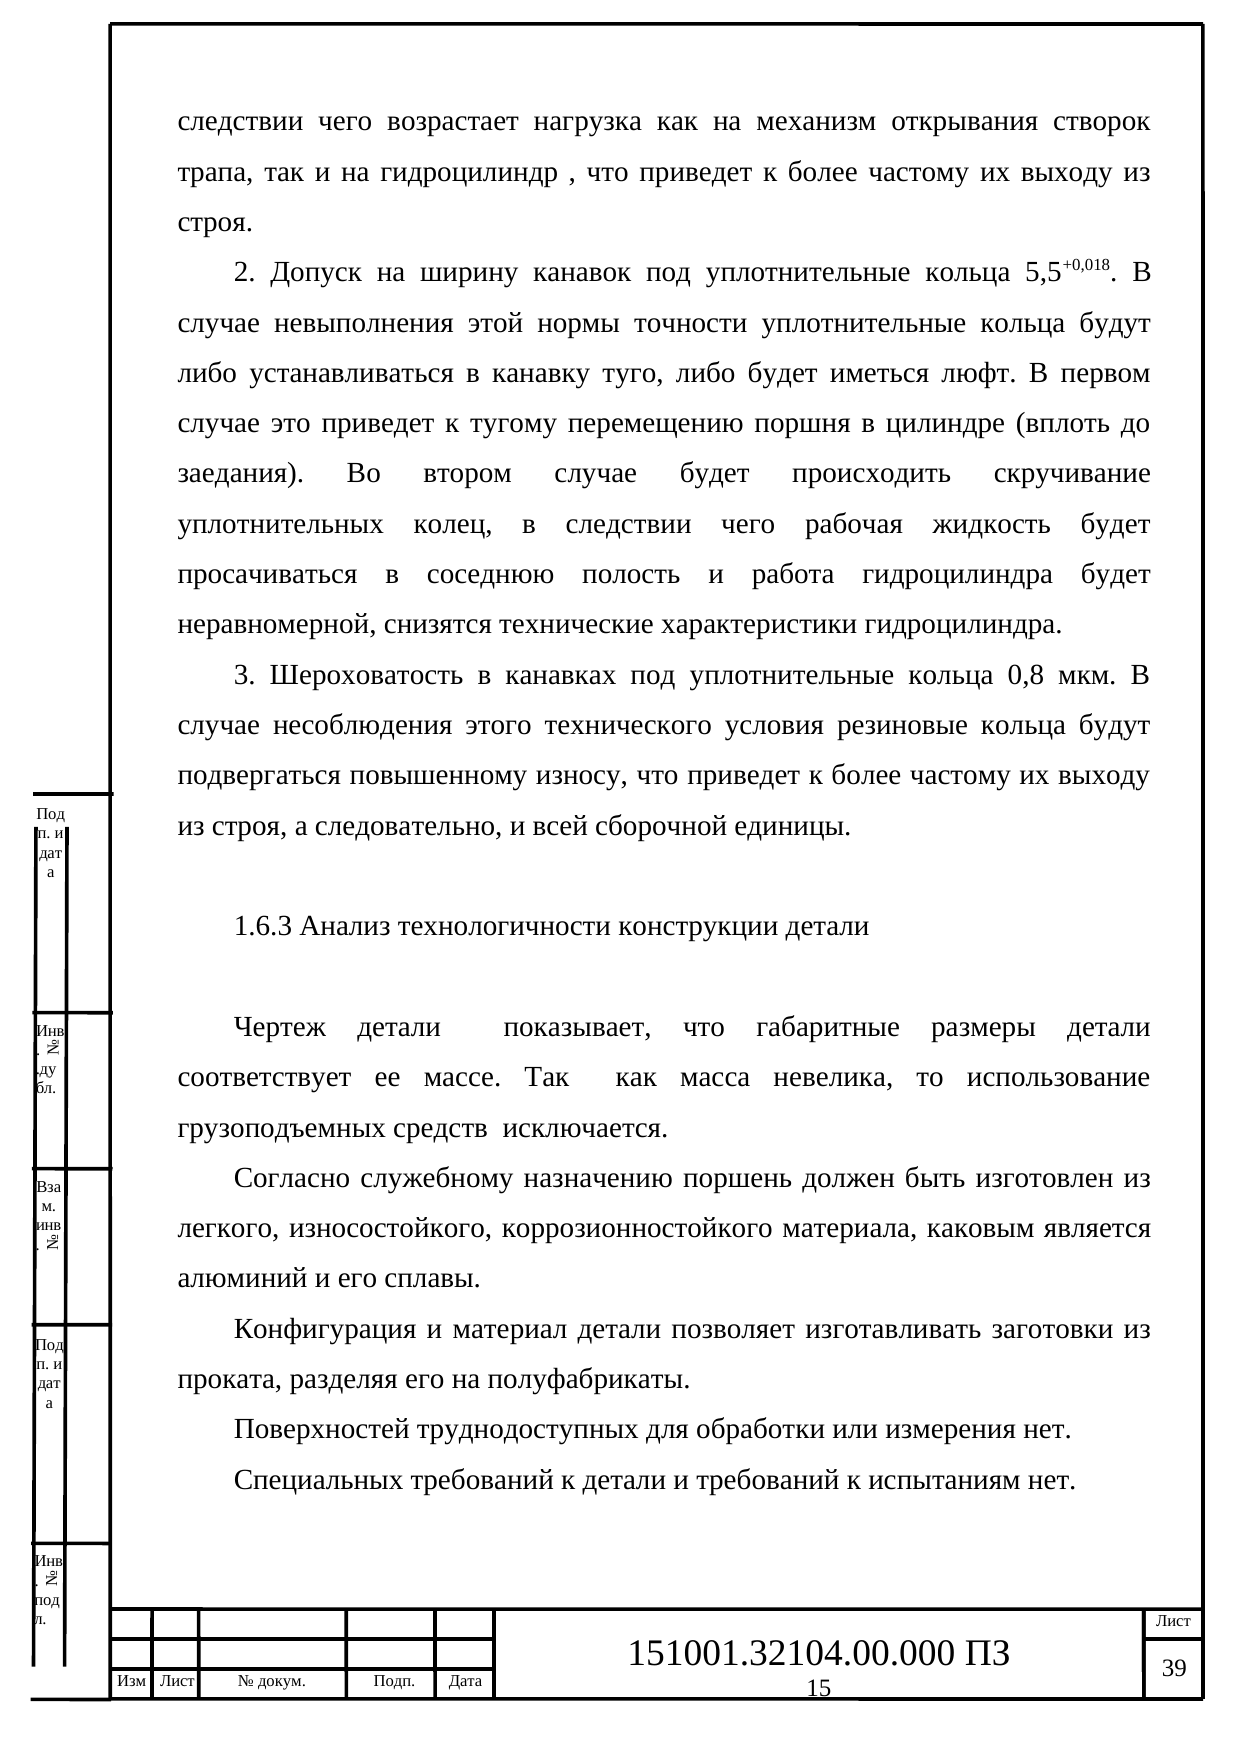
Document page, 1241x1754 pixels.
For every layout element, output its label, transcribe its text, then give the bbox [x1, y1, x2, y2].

text Поверхностей труднодоступных для обработки или измерения нет. [177, 1412, 1152, 1445]
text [177, 103, 1152, 238]
text Конфигурация и материал детали позволяет изготавливать заготовки из проката, разделяя его на полуфабрикаты. [177, 1311, 1152, 1395]
text Специальных требований к детали и требований к испытаниям нет. [177, 1462, 1152, 1495]
text 3. Шероховатость в канавках под уплотнительные кольца 0,8 мкм. В случае несоблюдения этого технического условия резиновые кольца будут подвергаться повышенному износу, что приведет к более частому их выходу из строя, а следовательно, и всей сборочной единицы. [177, 657, 1152, 841]
text Чертеж детали показывает, что габаритные размеры детали соответствует ее массе. Так как масса невелика, то использование грузоподъемных средств исключается. [177, 1009, 1152, 1143]
text 2. Допуск на ширину канавок под уплотнительные кольца 5,5+0,018. В случае невыполнения этой нормы точности уплотнительные кольца будут либо устанавливаться в канавку туго, либо будет иметься люфт. В первом случае это приведет к тугому перемещению поршня в цилиндре (вплоть до заедания). Во втором случае будет происходить скручивание уплотнительных колец, в следствии чего рабочая жидкость будет просачиваться в соседнюю полость и работа гидроцилиндра будет неравномерной, снизятся технические характеристики гидроцилиндра. [177, 254, 1152, 640]
text Согласно служебному назначению поршень должен быть изготовлен из легкого, износостойкого, коррозионностойкого материала, каковым является алюминий и его сплавы. [177, 1160, 1152, 1294]
text 1.6.3 Анализ технологичности конструкции детали [177, 908, 1152, 942]
